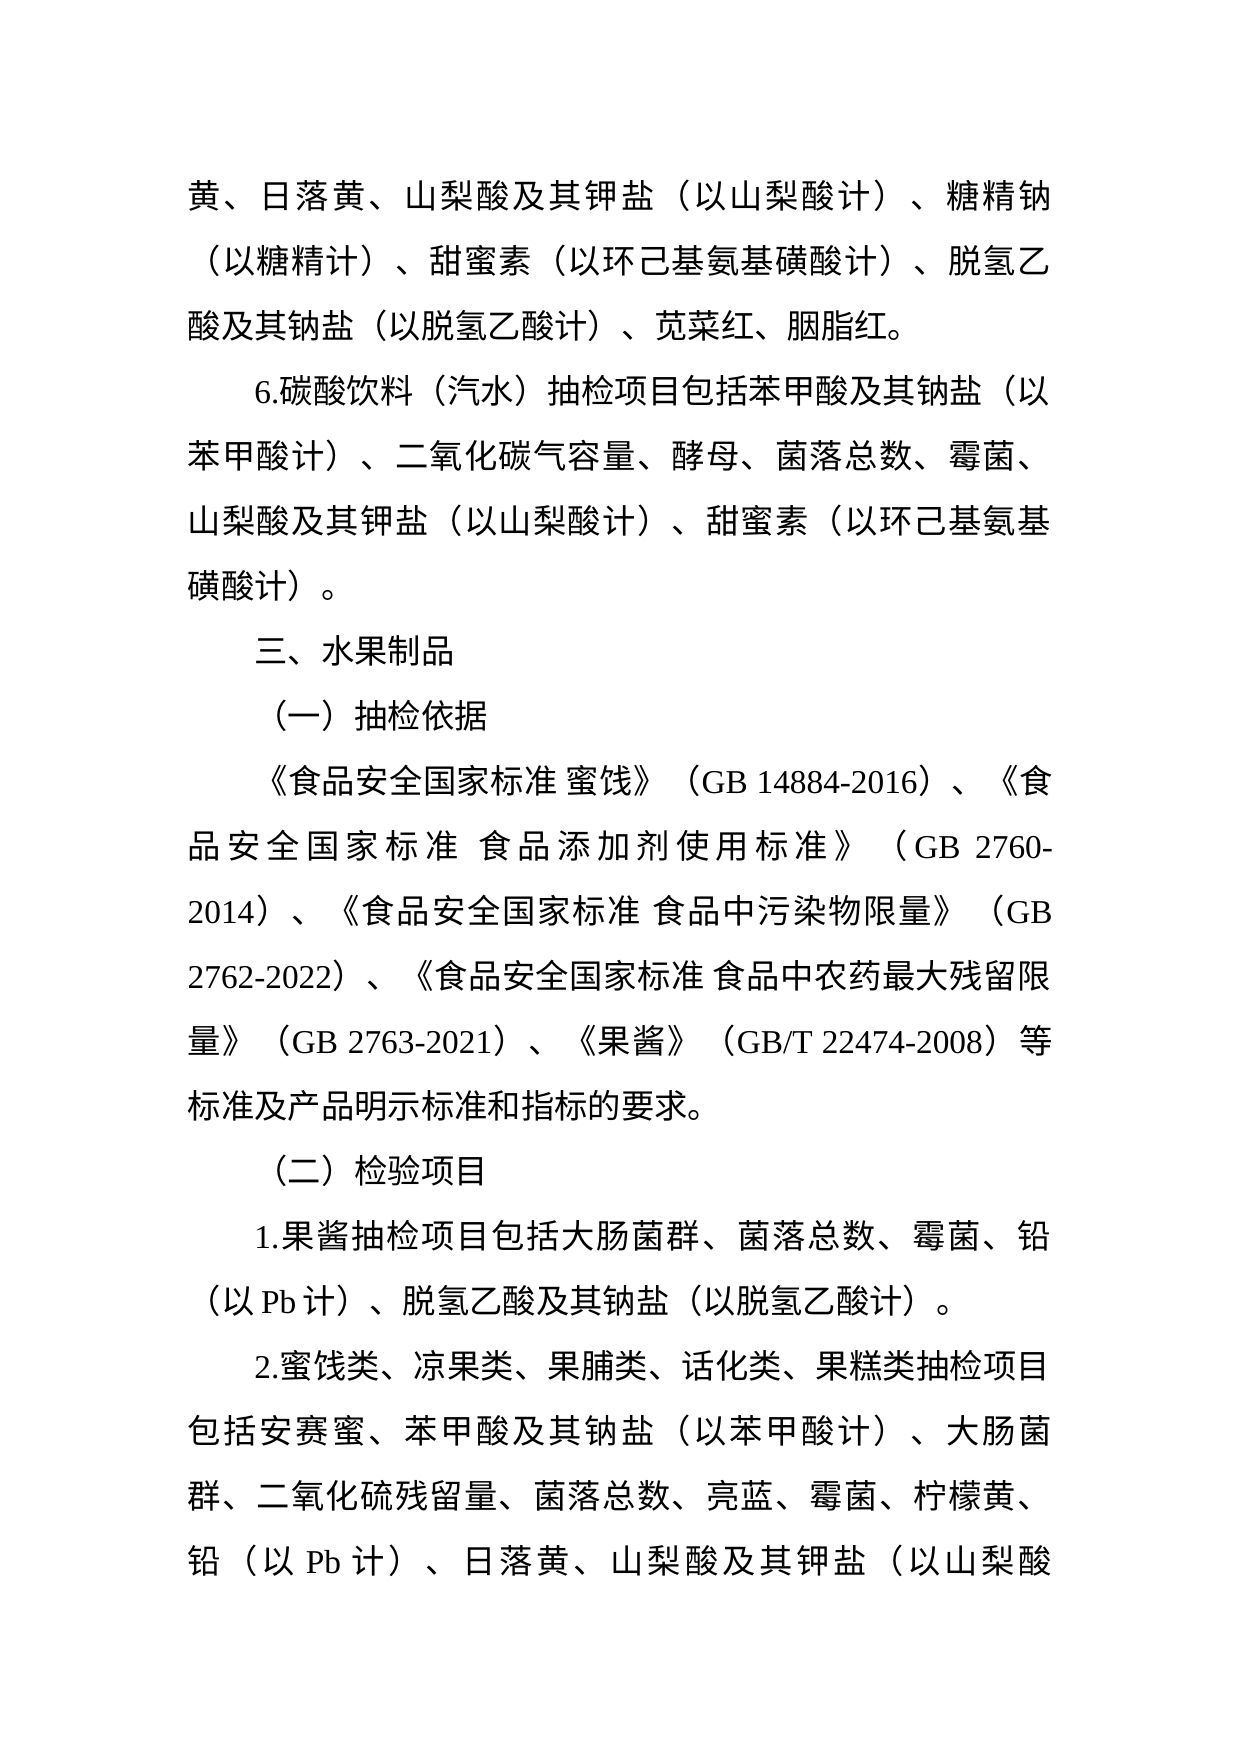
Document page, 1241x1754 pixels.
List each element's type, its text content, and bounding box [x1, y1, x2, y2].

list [187, 162, 1053, 357]
list 三、水果制品 [187, 617, 1053, 682]
list 1.果酱抽检项目包括大肠菌群、菌落总数、霉菌、铅（以Pb计）、脱氢乙酸及其钠盐（以脱氢乙酸计）。 [187, 1202, 1053, 1332]
text （一）抽检依据 [187, 682, 1053, 747]
text （二）检验项目 [187, 1137, 1053, 1202]
list 6.碳酸饮料（汽水）抽检项目包括苯甲酸及其钠盐（以苯甲酸计）、二氧化碳气容量、酵母、菌落总数、霉菌、山梨酸及其钾盐（以山梨酸计）、甜蜜素（以环己基氨基磺酸计）。 [187, 357, 1053, 617]
list 《食品安全国家标准 蜜饯》（GB 14884-2016）、《食品安全国家标准 食品添加剂使用标准》（GB 2760-2014）、《食品安全国家标准 食品中污染物限量》（GB 2762-2022）、《食品安全国家标准 食品中农药最大残留限量》（GB 2763-2021）、《果酱》（GB/T 22474-2008）等标准及产品明示标准和指标的要求。 [187, 747, 1053, 1137]
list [187, 1332, 1053, 1592]
